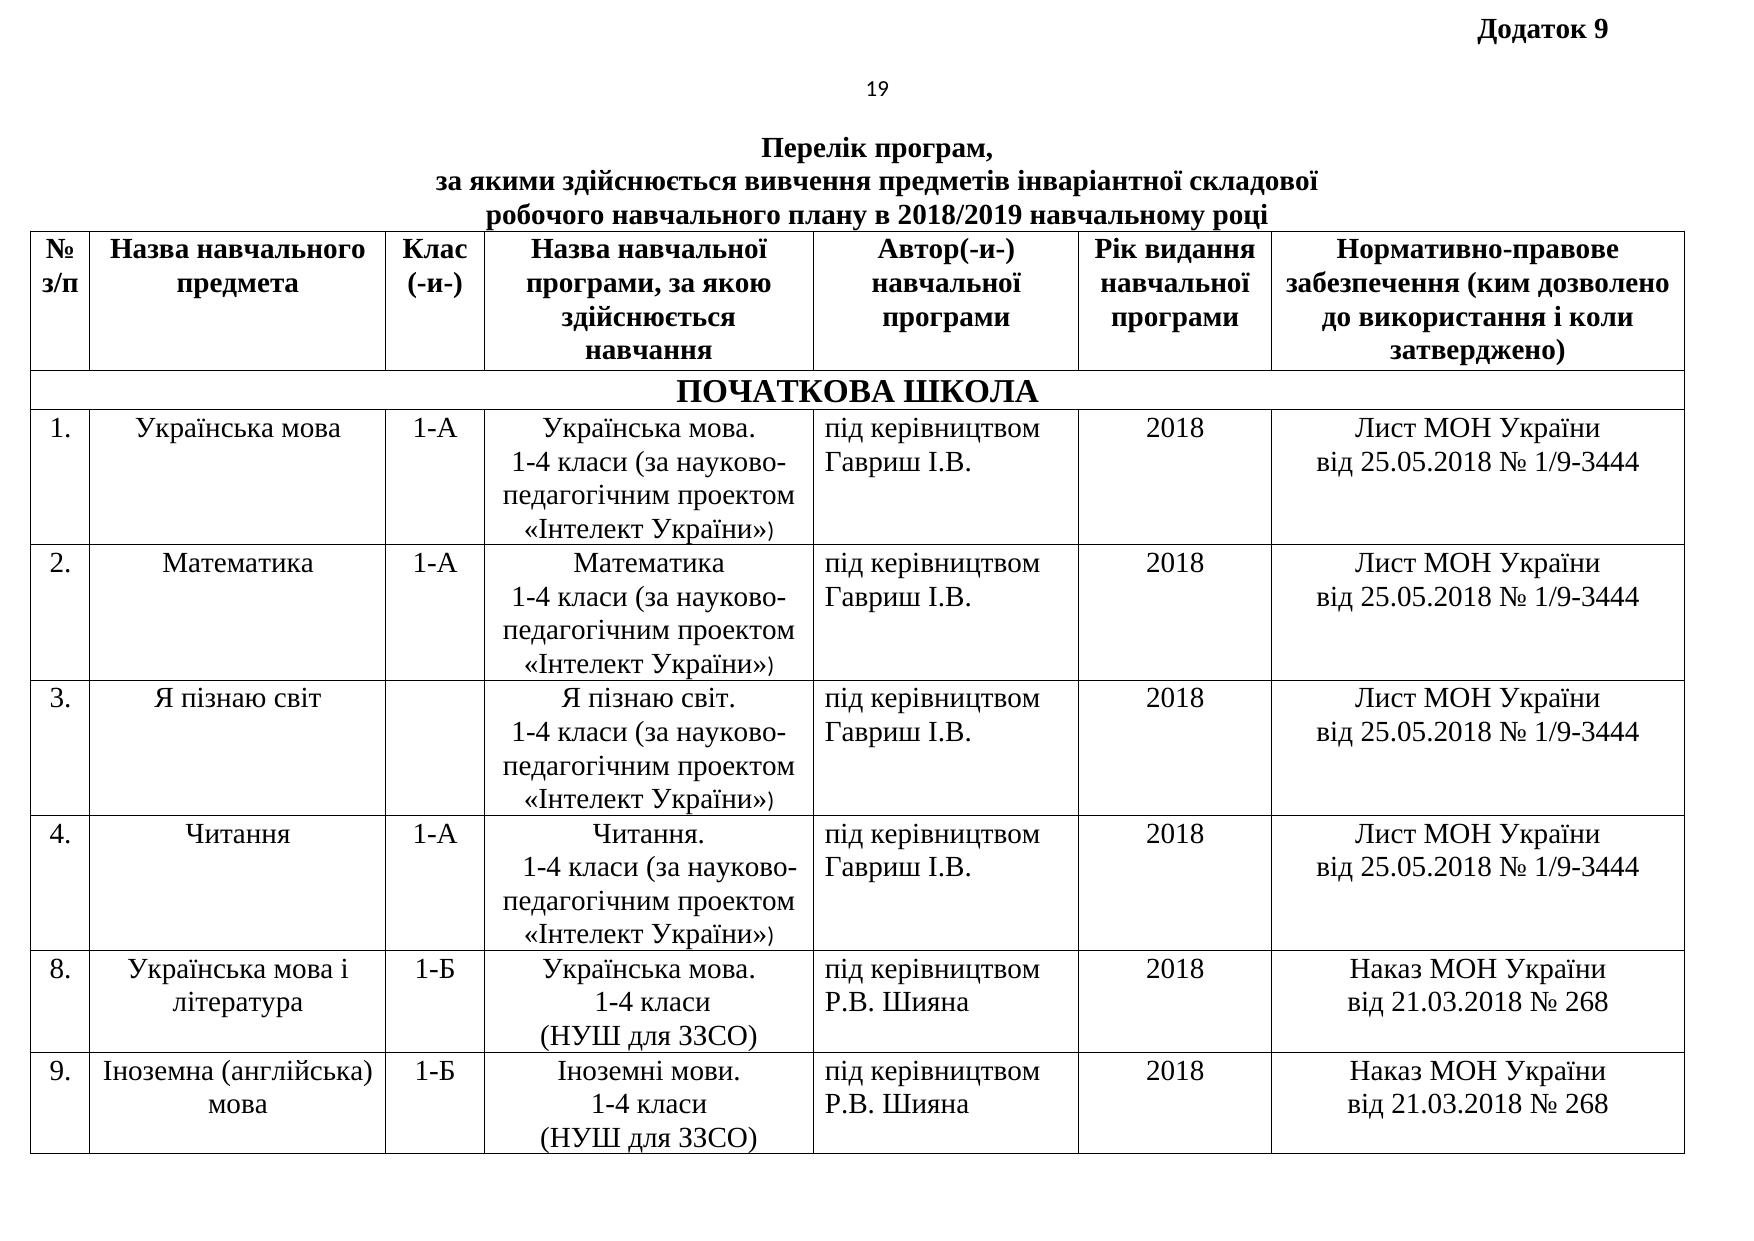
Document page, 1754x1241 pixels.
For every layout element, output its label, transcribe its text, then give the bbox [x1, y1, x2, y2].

text робочого навчального плану в 2018/2019 навчальному році [75, 197, 1679, 231]
table_cell 4. [31, 816, 89, 950]
table_cell під керівництвом Р.В. Шияна [814, 951, 1078, 1052]
table_header № з/п [31, 232, 89, 370]
table_cell 9. [31, 1053, 89, 1153]
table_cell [814, 1053, 1078, 1153]
table_cell Лист МОН України від 25.05.2018 № 1/9-3444 [1272, 410, 1684, 544]
table_cell Лист МОН України від 25.05.2018 № 1/9-3444 [1272, 816, 1684, 950]
table_cell Читання [90, 816, 385, 950]
table_cell [386, 681, 484, 815]
table_cell 2018 [1079, 681, 1271, 815]
table_cell Українська мова. 1-4 класи (за науково-педагогічним проектом «Інтелект України») [485, 410, 813, 544]
table_cell під керівництвом Гавриш І.В. [814, 410, 1078, 544]
table_cell Українська мова [90, 410, 385, 544]
table_header Нормативно-правове забезпечення (ким дозволено до використання і коли затверджено) [1272, 232, 1684, 370]
table_cell 2. [31, 545, 89, 679]
table_cell під керівництвом Гавриш І.В. [814, 681, 1078, 815]
table_cell Українська мова. 1-4 класи (НУШ для ЗЗСО) [485, 951, 813, 1052]
table_header Рік видання навчальної програми [1079, 232, 1271, 370]
table_cell 8. [31, 951, 89, 1052]
table_cell Читання. 1-4 класи (за науково-педагогічним проектом «Інтелект України») [485, 816, 813, 950]
table_cell Іноземні мови. 1-4 класи (НУШ для ЗЗСО) [485, 1053, 813, 1153]
table_header Автор(-и-) навчальної програми [814, 232, 1078, 370]
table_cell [1272, 1053, 1684, 1153]
table_cell Іноземна (англійська) мова [90, 1053, 385, 1153]
table_cell 1. [31, 410, 89, 544]
table_cell під керівництвом Гавриш І.В. [814, 545, 1078, 679]
table_cell 2018 [1079, 410, 1271, 544]
table_cell 2018 [1079, 951, 1271, 1052]
table_cell 2018 [1079, 545, 1271, 679]
table_cell 1-Б [386, 951, 484, 1052]
table_header Клас (-и-) [386, 232, 484, 370]
table_cell Українська мова і література [90, 951, 385, 1052]
table_cell Математика 1-4 класи (за науково-педагогічним проектом «Інтелект України») [485, 545, 813, 679]
table_header Назва навчальної програми, за якою здійснюється навчання [485, 232, 813, 370]
table_cell 1-А [386, 410, 484, 544]
table_cell Я пізнаю світ. 1-4 класи (за науково-педагогічним проектом «Інтелект України») [485, 681, 813, 815]
table_cell 1-Б [386, 1053, 484, 1153]
table_cell Лист МОН України від 25.05.2018 № 1/9-3444 [1272, 545, 1684, 679]
text Перелік програм, [75, 130, 1679, 163]
table_cell 2018 [1079, 1053, 1271, 1153]
table_cell Лист МОН України від 25.05.2018 № 1/9-3444 [1272, 681, 1684, 815]
table_cell 1-А [386, 545, 484, 679]
table_cell 1-А [386, 816, 484, 950]
table_cell 3. [31, 681, 89, 815]
table_cell Я пізнаю світ [90, 681, 385, 815]
table_cell Наказ МОН України від 21.03.2018 № 268 [1272, 951, 1684, 1052]
text за якими здійснюється вивчення предметів інваріантної складової [75, 163, 1679, 197]
table_cell під керівництвом Гавриш І.В. [814, 816, 1078, 950]
table_header Назва навчального предмета [90, 232, 385, 370]
table_cell Математика [90, 545, 385, 679]
table_cell ПОЧАТКОВА ШКОЛА [31, 371, 1684, 409]
table_cell 2018 [1079, 816, 1271, 950]
